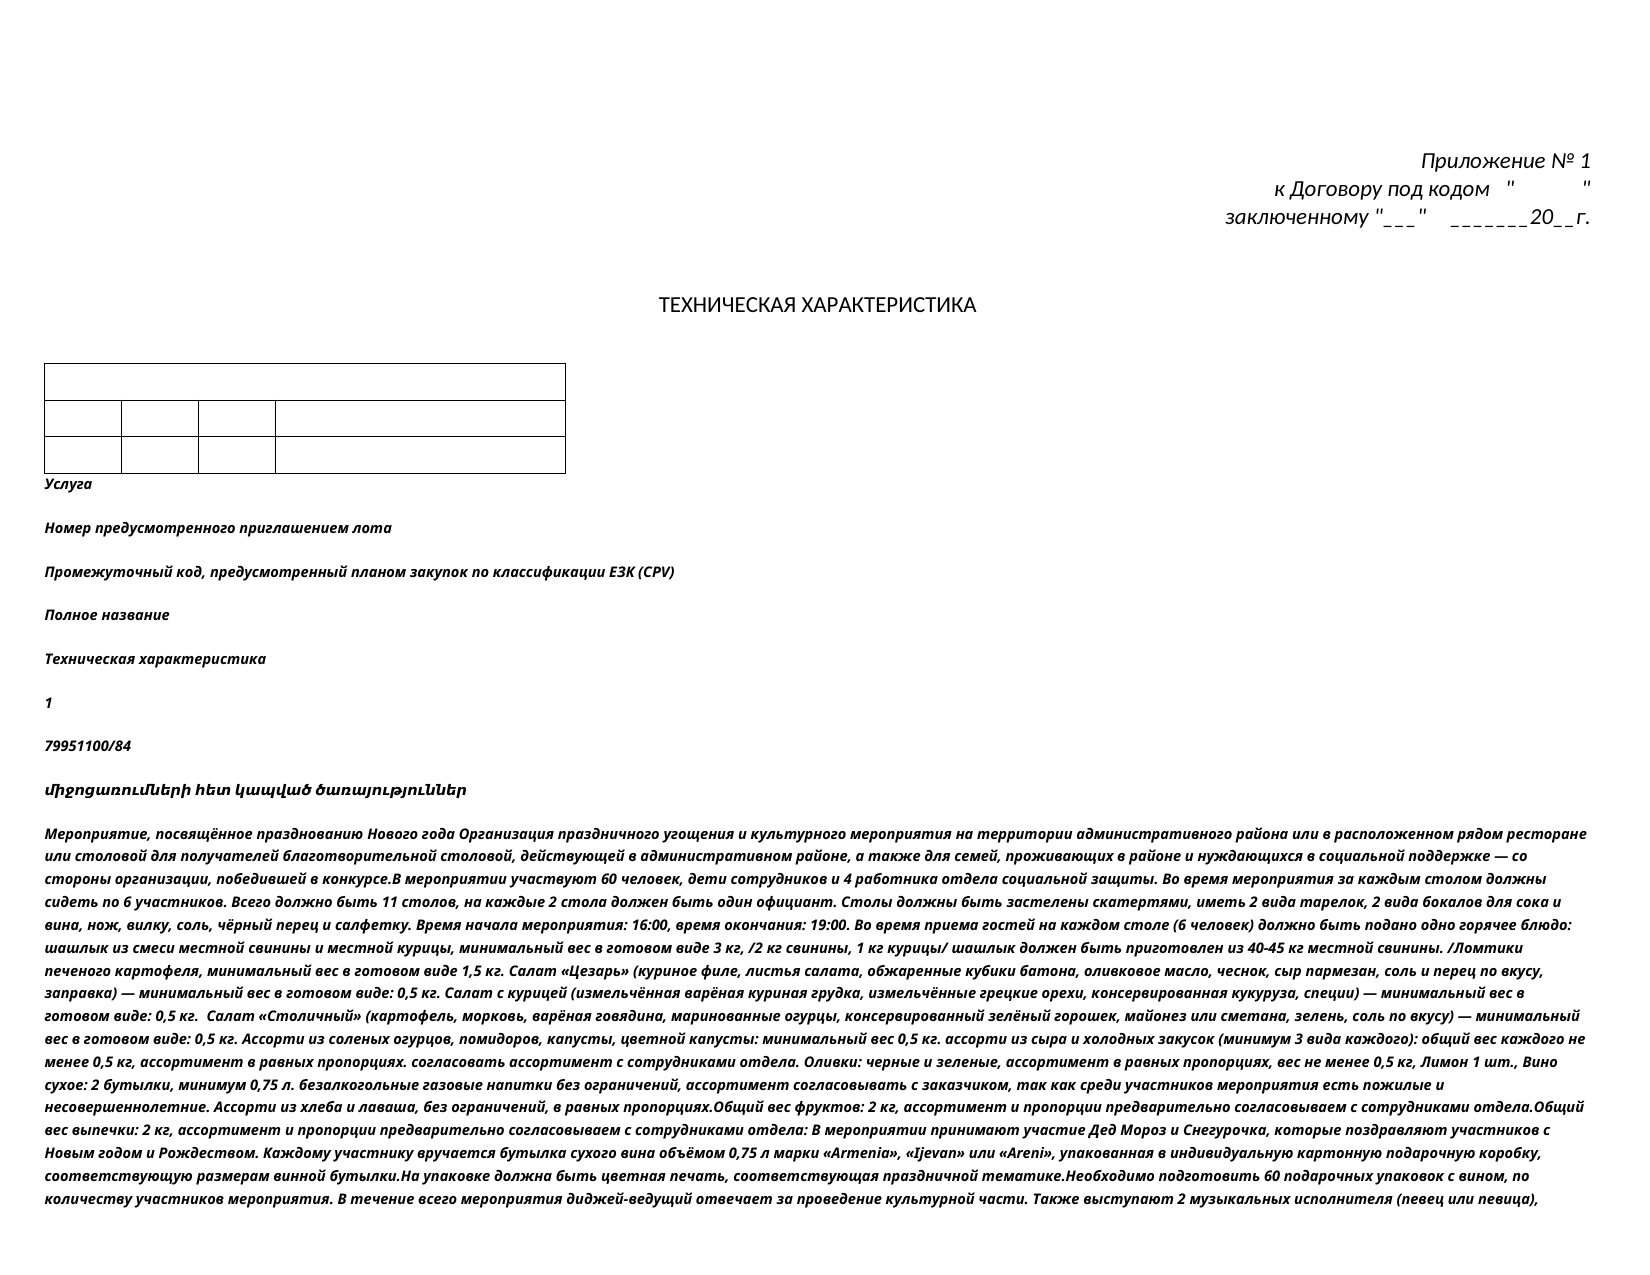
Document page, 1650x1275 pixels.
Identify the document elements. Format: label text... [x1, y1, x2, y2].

text ТЕХНИЧЕСКАЯ ХАРАКТЕРИСТИКА [44, 290, 1591, 318]
text к Договору под кодом " " заключенному "___" _______20__г. [44, 174, 1591, 230]
text Приложение № 1 [44, 146, 1591, 174]
